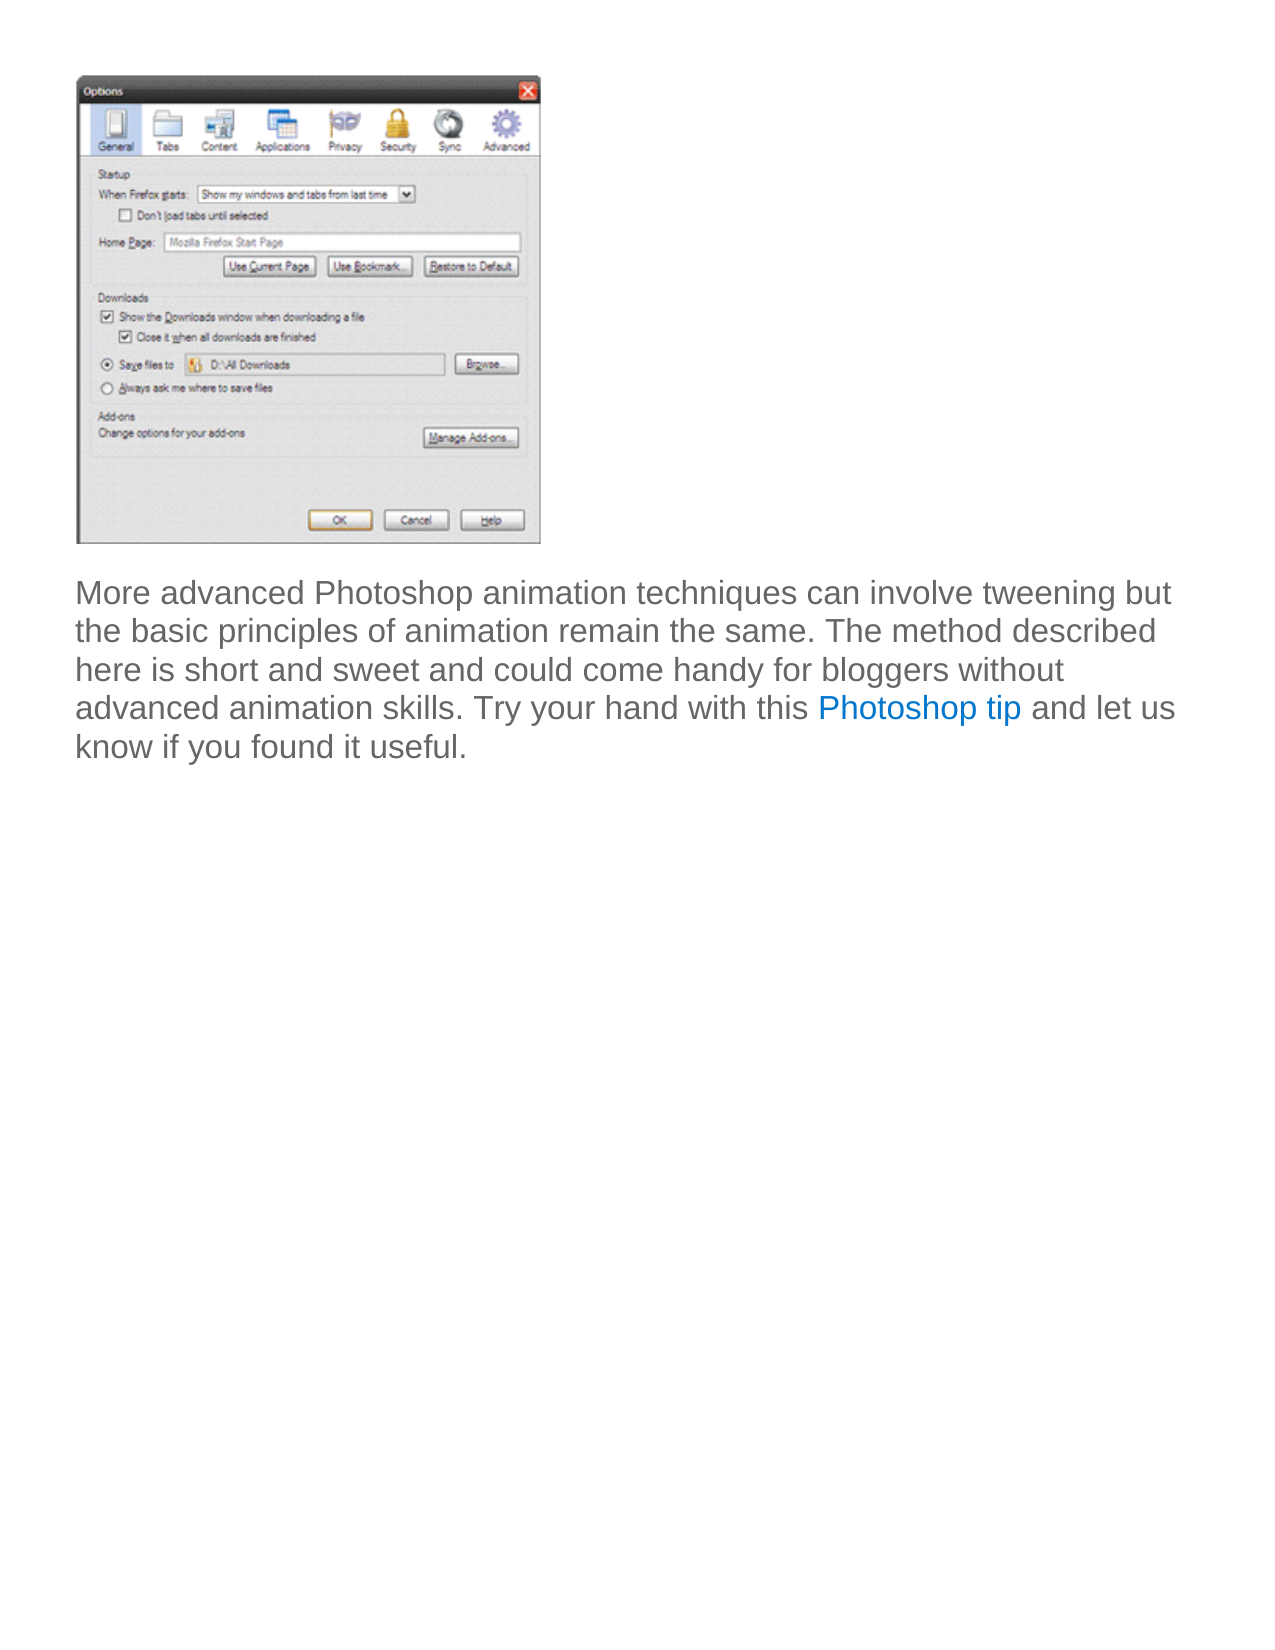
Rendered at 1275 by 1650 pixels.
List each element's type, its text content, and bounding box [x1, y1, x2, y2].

picture [75, 75, 541, 544]
text More advanced Photoshop animation techniques can involve tweening but the basic principles of animation remain the same. The method described here is short and sweet and could come handy for bloggers without advanced animation skills. Try your hand with this Photoshop tip and let us know if you found it useful. [75, 573, 1200, 765]
